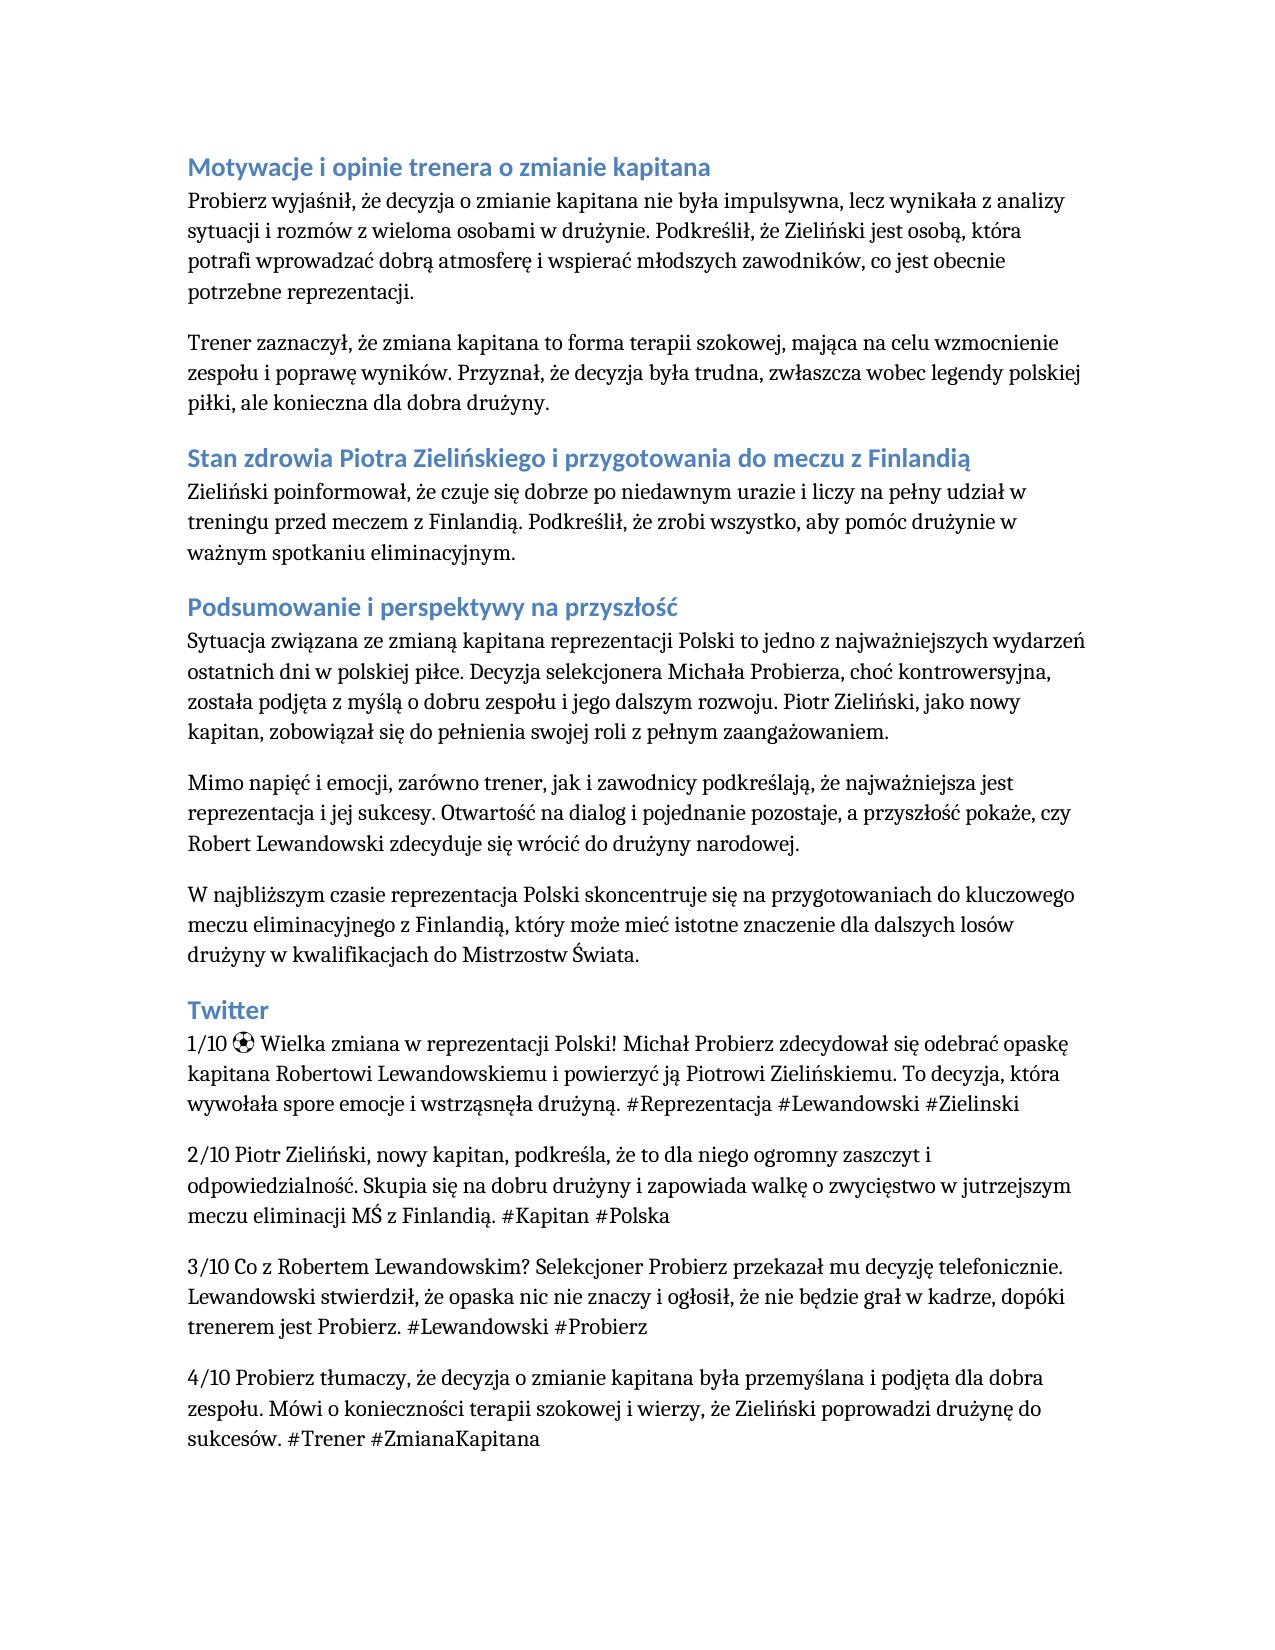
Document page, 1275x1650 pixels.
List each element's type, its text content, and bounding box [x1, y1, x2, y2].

text Zieliński poinformował, że czuje się dobrze po niedawnym urazie i liczy na pełny udział w treningu przed meczem z Finlandią. Podkreślił, że zrobi wszystko, aby pomóc drużynie w ważnym spotkaniu eliminacyjnym. [187, 479, 1087, 566]
subtitle Twitter [187, 993, 1087, 1026]
text Trener zaznaczył, że zmiana kapitana to forma terapii szokowej, mająca na celu wzmocnienie zespołu i poprawę wyników. Przyznał, że decyzja była trudna, zwłaszcza wobec legendy polskiej piłki, ale konieczna dla dobra drużyny. [187, 329, 1087, 416]
text Probierz wyjaśnił, że decyzja o zmianie kapitana nie była impulsywna, lecz wynikała z analizy sytuacji i rozmów z wieloma osobami w drużynie. Podkreślił, że Zieliński jest osobą, która potrafi wprowadzać dobrą atmosferę i wspierać młodszych zawodników, co jest obecnie potrzebne reprezentacji. [187, 188, 1087, 305]
text 2/10 Piotr Zieliński, nowy kapitan, podkreśla, że to dla niego ogromny zaszczyt i odpowiedzialność. Skupia się na dobru drużyny i zapowiada walkę o zwycięstwo w jutrzejszym meczu eliminacji MŚ z Finlandią. #Kapitan #Polska [187, 1142, 1087, 1229]
text 3/10 Co z Robertem Lewandowskim? Selekcjoner Probierz przekazał mu decyzję telefonicznie. Lewandowski stwierdził, że opaska nic nie znaczy i ogłosił, że nie będzie grał w kadrze, dopóki trenerem jest Probierz. #Lewandowski #Probierz [187, 1254, 1087, 1341]
subtitle Stan zdrowia Piotra Zielińskiego i przygotowania do meczu z Finlandią [187, 441, 1087, 474]
text 4/10 Probierz tłumaczy, że decyzja o zmianie kapitana była przemyślana i podjęta dla dobra zespołu. Mówi o konieczności terapii szokowej i wierzy, że Zieliński poprowadzi drużynę do sukcesów. #Trener #ZmianaKapitana [187, 1365, 1087, 1452]
text Sytuacja związana ze zmianą kapitana reprezentacji Polski to jedno z najważniejszych wydarzeń ostatnich dni w polskiej piłce. Decyzja selekcjonera Michała Probierza, choć kontrowersyjna, została podjęta z myślą o dobru zespołu i jego dalszym rozwoju. Piotr Zieliński, jako nowy kapitan, zobowiązał się do pełnienia swojej roli z pełnym zaangażowaniem. [187, 628, 1087, 745]
text W najbliższym czasie reprezentacja Polski skoncentruje się na przygotowaniach do kluczowego meczu eliminacyjnego z Finlandią, który może mieć istotne znaczenie dla dalszych losów drużyny w kwalifikacjach do Mistrzostw Świata. [187, 881, 1087, 968]
subtitle Podsumowanie i perspektywy na przyszłość [187, 590, 1087, 623]
text 1/10 ⚽️ Wielka zmiana w reprezentacji Polski! Michał Probierz zdecydował się odebrać opaskę kapitana Robertowi Lewandowskiemu i powierzyć ją Piotrowi Zielińskiemu. To decyzja, która wywołała spore emocje i wstrząsnęła drużyną. #Reprezentacja #Lewandowski #Zielinski [187, 1031, 1087, 1118]
subtitle Motywacje i opinie trenera o zmianie kapitana [187, 150, 1087, 183]
text Mimo napięć i emocji, zarówno trener, jak i zawodnicy podkreślają, że najważniejsza jest reprezentacja i jej sukcesy. Otwartość na dialog i pojednanie pozostaje, a przyszłość pokaże, czy Robert Lewandowski zdecyduje się wrócić do drużyny narodowej. [187, 770, 1087, 857]
